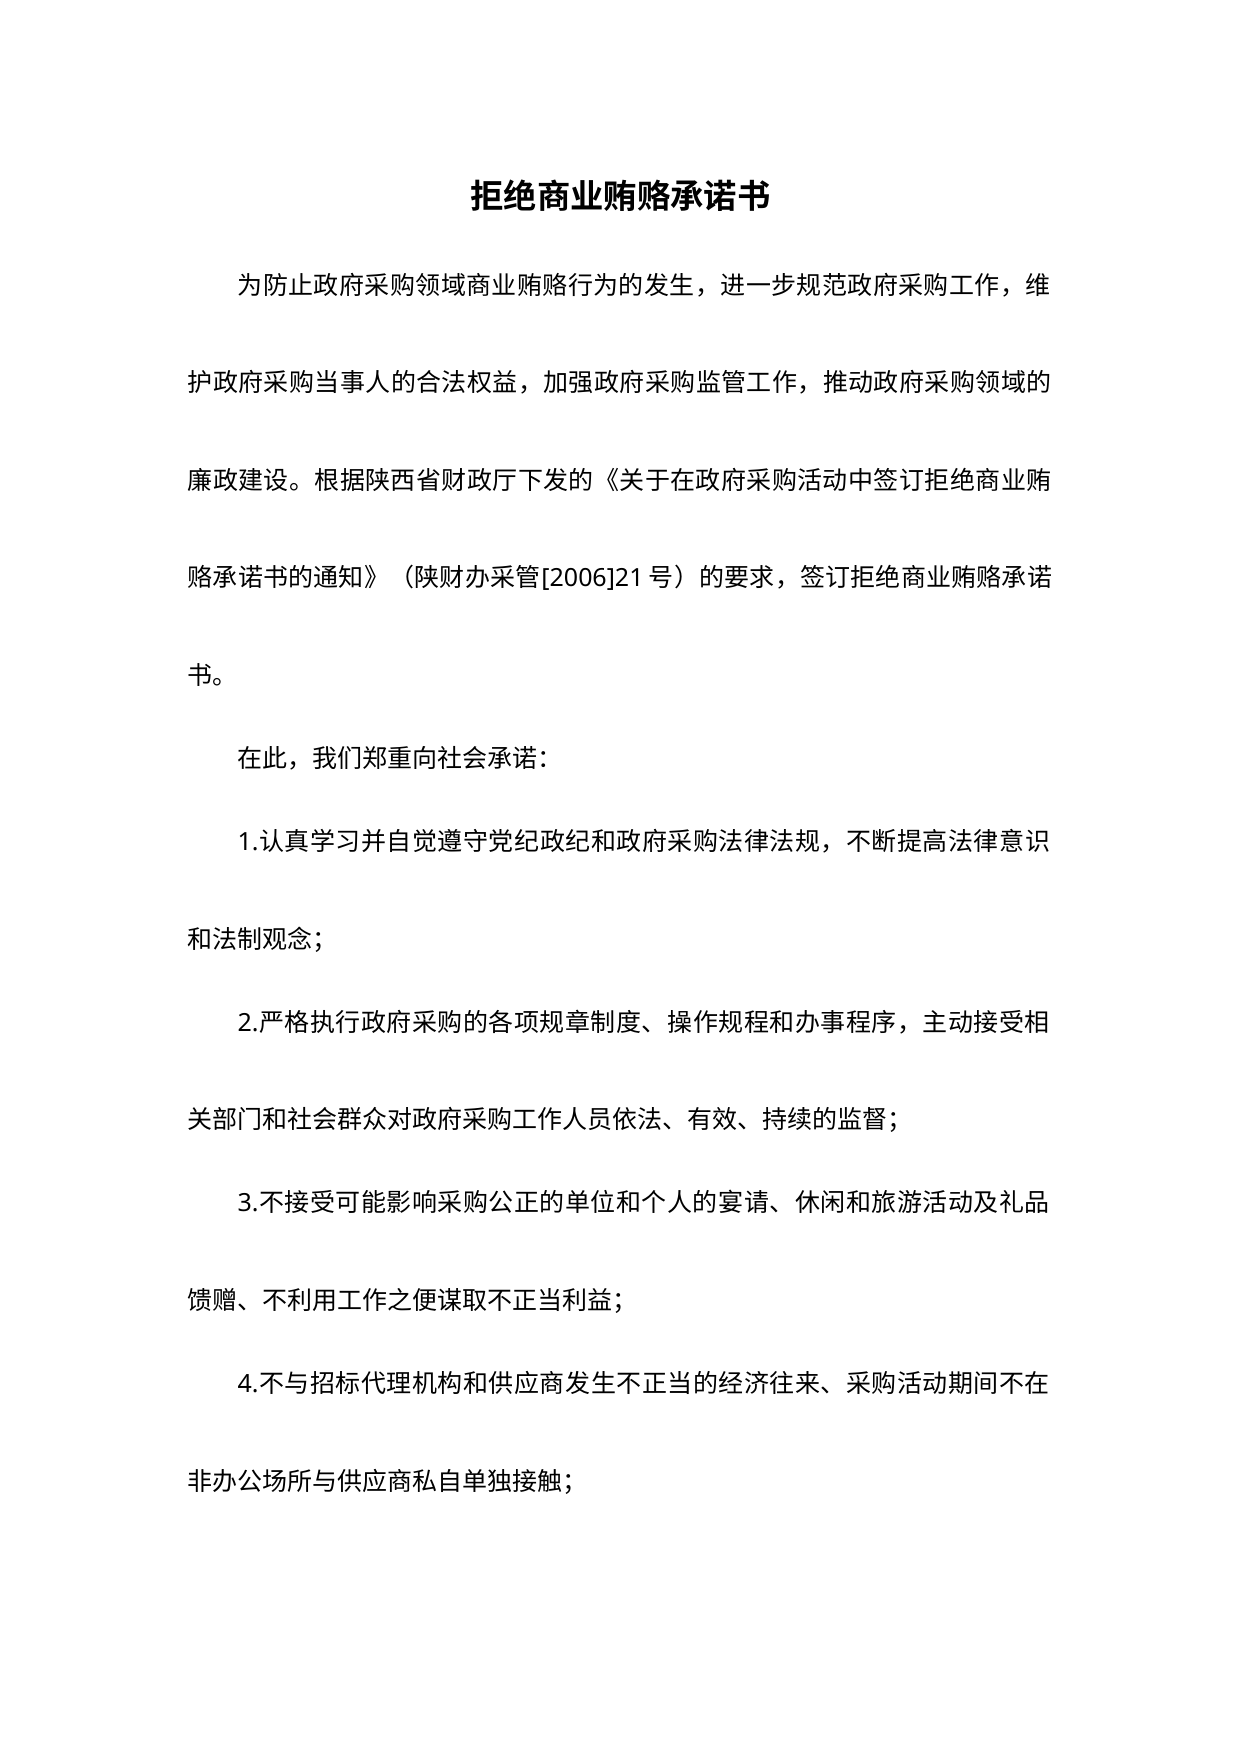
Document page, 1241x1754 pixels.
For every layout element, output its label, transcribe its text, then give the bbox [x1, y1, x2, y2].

text 在此，我们郑重向社会承诺： [187, 724, 1053, 789]
text 1.认真学习并自觉遵守党纪政纪和政府采购法律法规，不断提高法律意识和法制观念； [187, 807, 1053, 970]
text 3.不接受可能影响采购公正的单位和个人的宴请、休闲和旅游活动及礼品馈赠、不利用工作之便谋取不正当利益； [187, 1168, 1053, 1331]
text 2.严格执行政府采购的各项规章制度、操作规程和办事程序，主动接受相关部门和社会群众对政府采购工作人员依法、有效、持续的监督； [187, 988, 1053, 1150]
text 4.不与招标代理机构和供应商发生不正当的经济往来、采购活动期间不在非办公场所与供应商私自单独接触； [187, 1349, 1053, 1512]
text 拒绝商业贿赂承诺书 [187, 162, 1053, 227]
text 为防止政府采购领域商业贿赂行为的发生，进一步规范政府采购工作，维护政府采购当事人的合法权益，加强政府采购监管工作，推动政府采购领域的廉政建设。根据陕西省财政厅下发的《关于在政府采购活动中签订拒绝商业贿赂承诺书的通知》（陕财办采管[2006]21号）的要求，签订拒绝商业贿赂承诺书。 [187, 251, 1053, 706]
